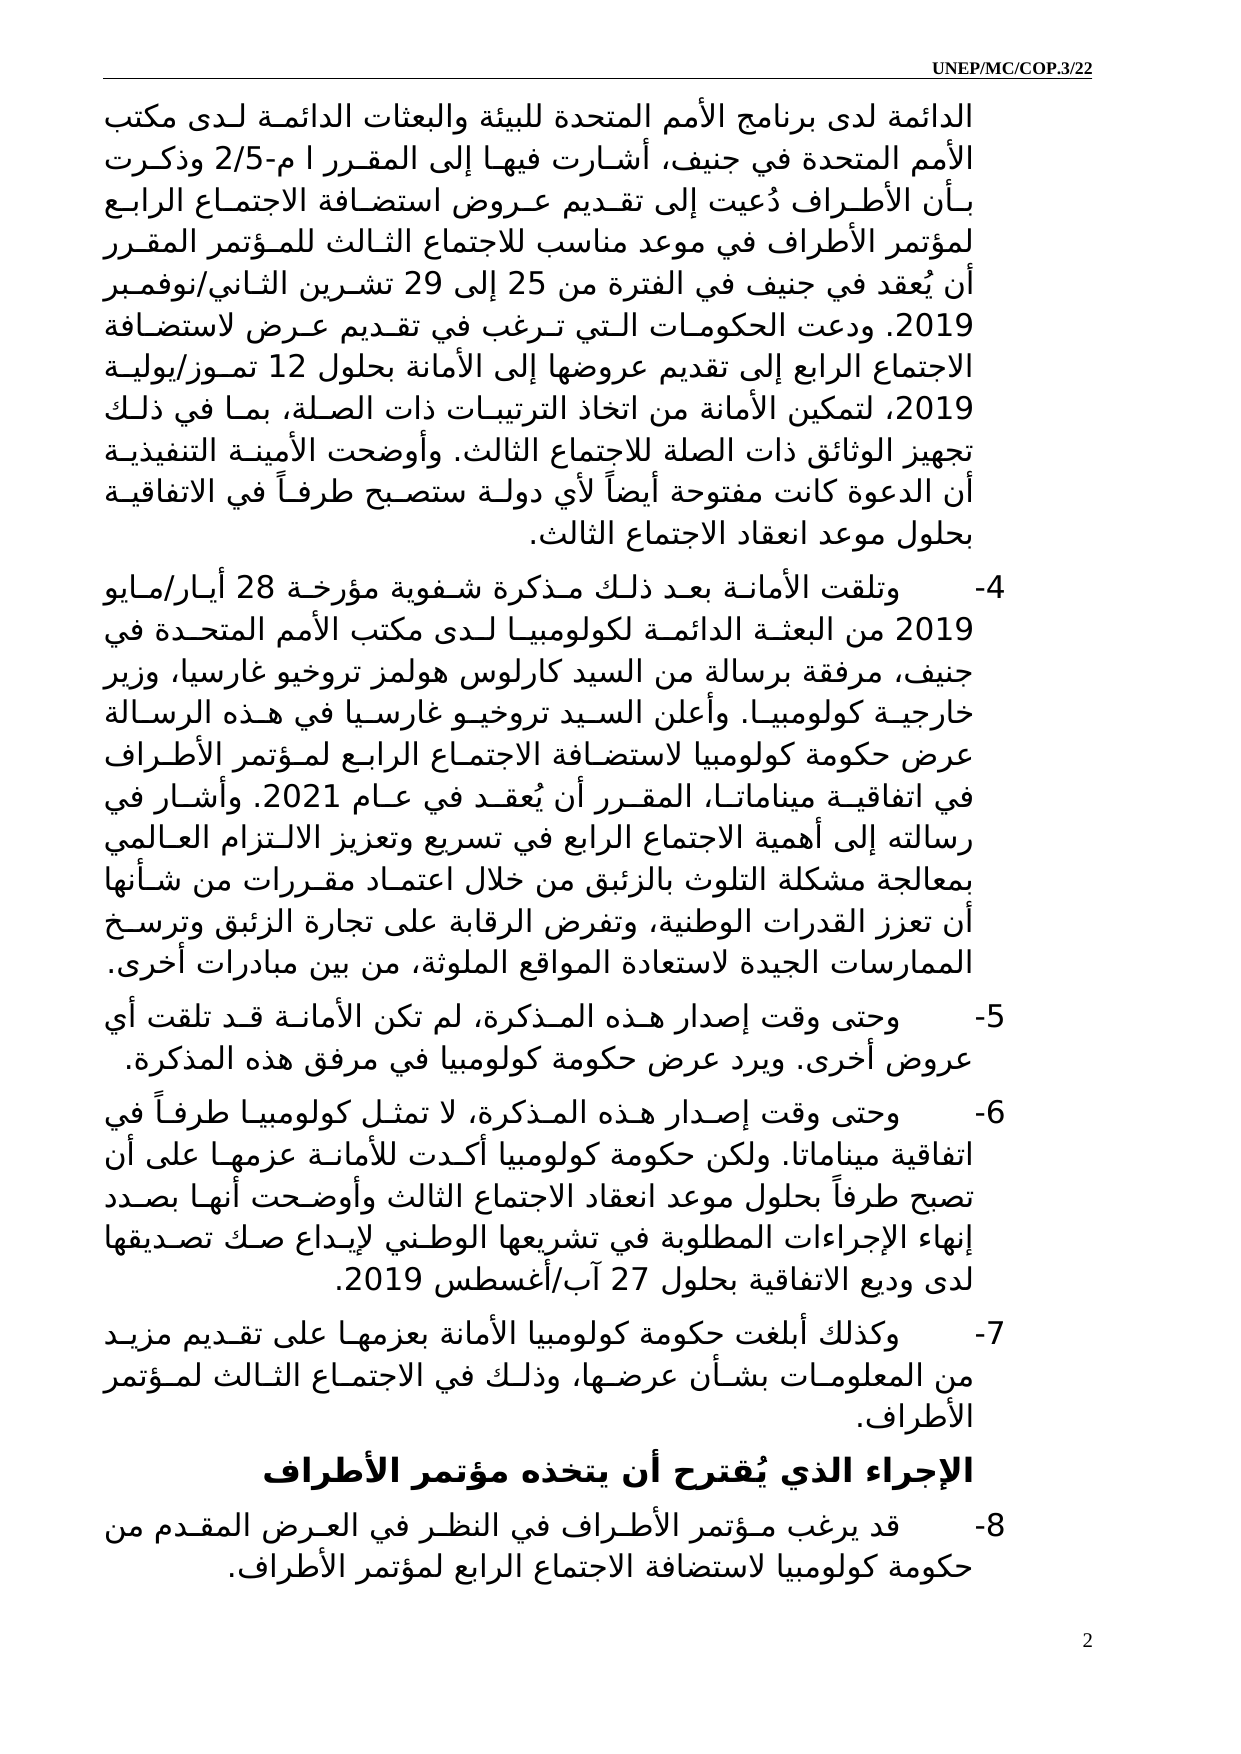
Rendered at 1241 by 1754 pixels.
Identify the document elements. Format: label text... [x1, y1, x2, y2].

list قد يرغب مؤتمر الأطراف في النظر في العرض المقدم من حكومة كولومبيا لاستضافة الاجتماع الرابع لمؤتمر الأطراف. [103, 1503, 974, 1586]
list وحتى وقت إصدار هذه المذكرة، لا تمثل كولومبيا طرفاً في اتفاقية ميناماتا. ولكن حكومة كولومبيا أكدت للأمانة عزمها على أن تصبح طرفاً بحلول موعد انعقاد الاجتماع الثالث وأوضحت أنها بصدد إنهاء الإجراءات المطلوبة في تشريعها الوطني لإيداع صك تصديقها لدى وديع الاتفاقية بحلول 27 آب/أغسطس 2019. [103, 1090, 974, 1299]
list وحتى وقت إصدار هذه المذكرة، لم تكن الأمانة قد تلقت أي عروض أخرى. ويرد عرض حكومة كولومبيا في مرفق هذه المذكرة. [103, 994, 974, 1078]
list وكذلك أبلغت حكومة كولومبيا الأمانة بعزمها على تقديم مزيد من المعلومات بشأن عرضها، وذلك في الاجتماع الثالث لمؤتمر الأطراف. [103, 1311, 974, 1436]
list الإجراء الذي يُقترح أن يتخذه مؤتمر الأطراف [103, 1449, 974, 1490]
list وتلقت الأمانة بعد ذلك مذكرة شفوية مؤرخة 28 أيار/مايو 2019 من البعثة الدائمة لكولومبيا لدى مكتب الأمم المتحدة في جنيف، مرفقة برسالة من السيد كارلوس هولمز تروخيو غارسيا، وزير خارجية كولومبيا. وأعلن السيد تروخيو غارسيا في هذه الرسالة عرض حكومة كولومبيا لاستضافة الاجتماع الرابع لمؤتمر الأطراف في اتفاقية ميناماتا، المقرر أن يُعقد في عام 2021. وأشار في رسالته إلى أهمية الاجتماع الرابع في تسريع وتعزيز الالتزام العالمي بمعالجة مشكلة التلوث بالزئبق من خلال اعتماد مقررات من شأنها أن تعزز القدرات الوطنية، وتفرض الرقابة على تجارة الزئبق وترسخ الممارسات الجيدة لاستعادة المواقع الملوثة، من بين مبادرات أخرى. [103, 565, 974, 982]
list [103, 94, 974, 553]
